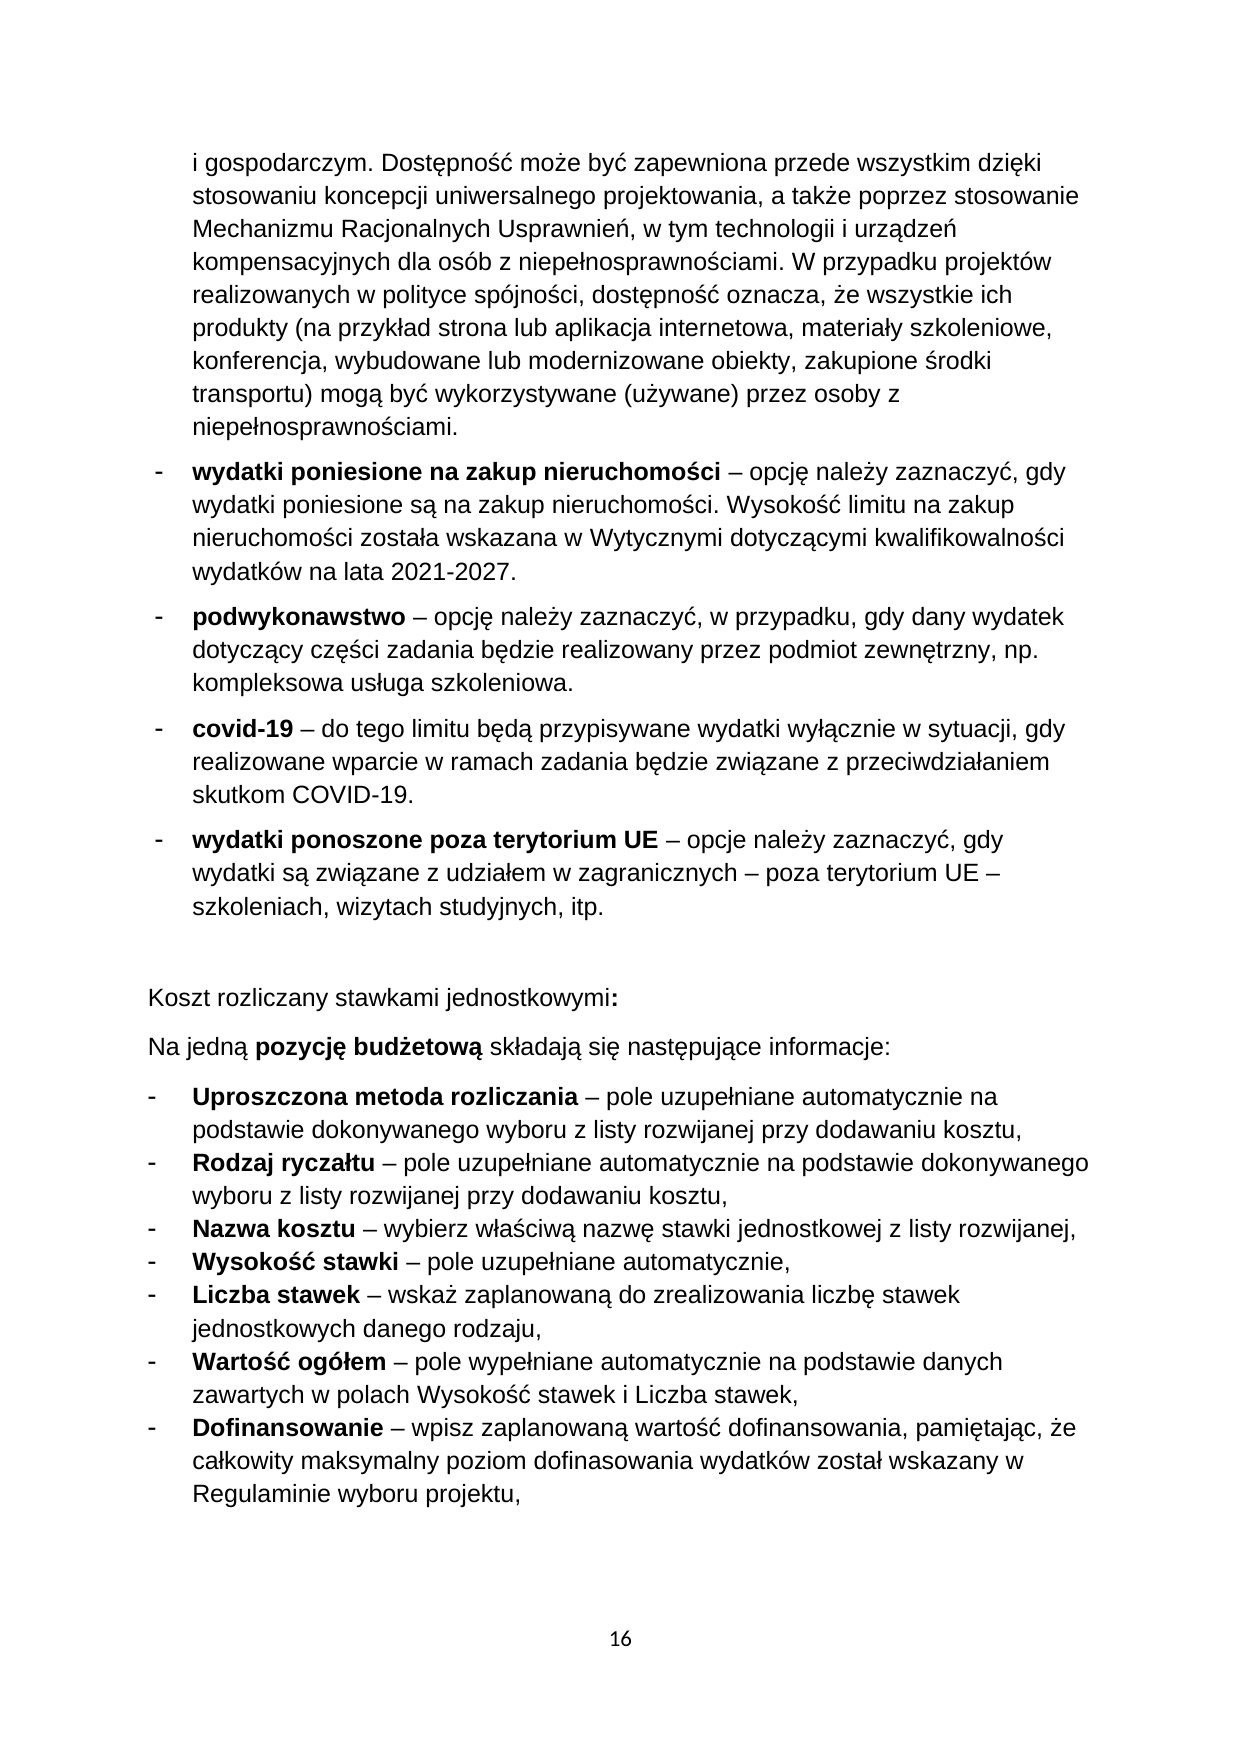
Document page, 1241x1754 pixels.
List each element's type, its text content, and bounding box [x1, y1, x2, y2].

list Rodzaj ryczałtu – pole uzupełniane automatycznie na podstawie dokonywanego wyboru z listy rozwijanej przy dodawaniu kosztu, [148, 1148, 1093, 1210]
list Wartość ogółem – pole wypełniane automatycznie na podstawie danych zawartych w polach Wysokość stawek i Liczba stawek, [148, 1347, 1093, 1408]
list Liczba stawek – wskaż zaplanowaną do zrealizowania liczbę stawek jednostkowych danego rodzaju, [148, 1280, 1093, 1342]
text Na jedną pozycję budżetową składają się następujące informacje: [148, 1032, 1093, 1061]
list Uproszczona metoda rozliczania – pole uzupełniane automatycznie na podstawie dokonywanego wyboru z listy rozwijanej przy dodawaniu kosztu, [148, 1082, 1093, 1144]
text Koszt rozliczany stawkami jednostkowymi: [148, 982, 1093, 1011]
list Dofinansowanie – wpisz zaplanowaną wartość dofinansowania, pamiętając, że całkowity maksymalny poziom dofinasowania wydatków został wskazany w Regulaminie wyboru projektu, [148, 1413, 1093, 1508]
list covid-19 – do tego limitu będą przypisywane wydatki wyłącznie w sytuacji, gdy realizowane wparcie w ramach zadania będzie związane z przeciwdziałaniem skutkom COVID-19. [154, 714, 1093, 808]
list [154, 148, 1093, 441]
list wydatki ponoszone poza terytorium UE – opcje należy zaznaczyć, gdy wydatki są związane z udziałem w zagranicznych – poza terytorium UE –szkoleniach, wizytach studyjnych, itp. [154, 825, 1093, 920]
list wydatki poniesione na zakup nieruchomości – opcję należy zaznaczyć, gdy wydatki poniesione są na zakup nieruchomości. Wysokość limitu na zakup nieruchomości została wskazana w Wytycznymi dotyczącymi kwalifikowalności wydatków na lata 2021-2027. [154, 457, 1093, 585]
list podwykonawstwo – opcję należy zaznaczyć, w przypadku, gdy dany wydatek dotyczący części zadania będzie realizowany przez podmiot zewnętrzny, np. kompleksowa usługa szkoleniowa. [154, 602, 1093, 697]
list Nazwa kosztu – wybierz właściwą nazwę stawki jednostkowej z listy rozwijanej, [148, 1214, 1093, 1243]
list Wysokość stawki – pole uzupełniane automatycznie, [148, 1247, 1093, 1276]
